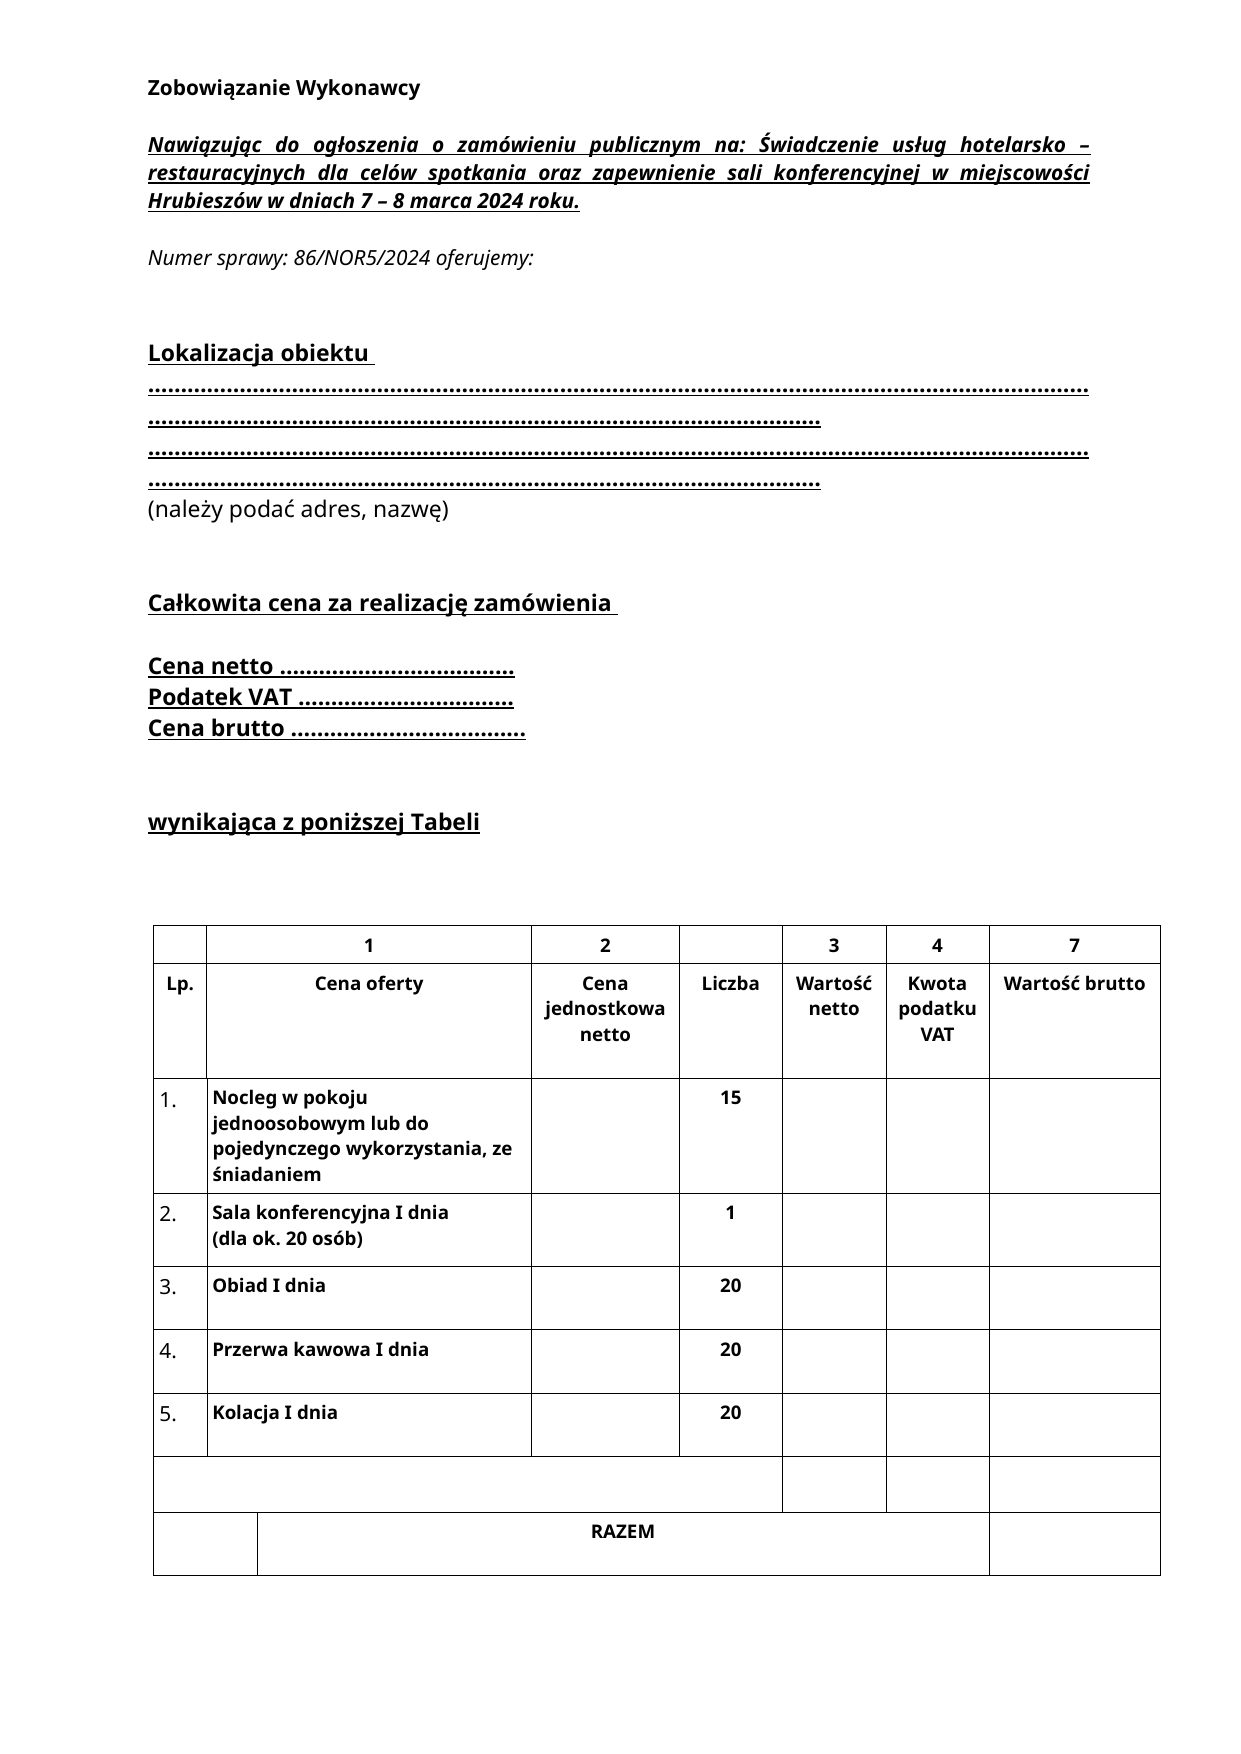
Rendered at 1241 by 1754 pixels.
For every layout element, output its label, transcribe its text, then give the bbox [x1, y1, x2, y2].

table_cell 15 [680, 1079, 782, 1192]
table_header [680, 926, 782, 963]
text Numer sprawy: 86/NOR5/2024 oferujemy: [148, 243, 1093, 272]
table_cell [532, 1194, 679, 1266]
table_cell [783, 1330, 886, 1393]
table_cell 20 [680, 1394, 782, 1456]
table_cell 1. [154, 1079, 207, 1192]
table_cell [154, 1513, 257, 1575]
table_header [154, 926, 206, 963]
table_cell [783, 1267, 886, 1329]
table_cell Liczba [680, 964, 782, 1078]
table_cell Obiad I dnia [208, 1267, 531, 1329]
table_cell [783, 1457, 886, 1512]
table_cell Przerwa kawowa I dnia [208, 1330, 531, 1393]
table_cell 4. [154, 1330, 207, 1393]
table_header 3 [783, 926, 886, 963]
text Nawiązując do ogłoszenia o zamówieniu publicznym na: Świadczenie usług hotelarsko – restauracyjnych dla celów spotkania oraz zapewnienie sali konferencyjnej w miejscowości Hrubieszów w dniach 7 – 8 marca 2024 roku. [148, 130, 1093, 215]
table_cell Wartość brutto [990, 964, 1160, 1078]
table_cell [887, 1194, 989, 1266]
table_cell [887, 1457, 989, 1512]
table_cell Cena oferty [207, 964, 531, 1078]
text Lokalizacja obiektu ……………………………………………………………………………………………………………………………………………………………………………………………………...……….………… [148, 337, 1093, 431]
table_cell 5. [154, 1394, 207, 1456]
table_cell 3. [154, 1267, 207, 1329]
table_cell [532, 1394, 679, 1456]
table_cell 20 [680, 1330, 782, 1393]
table_cell [783, 1194, 886, 1266]
table_header 2 [532, 926, 679, 963]
table_cell [532, 1079, 679, 1192]
text Cena brutto ……………………………... [148, 712, 1093, 743]
table_header 1 [207, 926, 531, 963]
table_cell 2. [154, 1194, 207, 1266]
table_cell Nocleg w pokoju jednoosobowym lub do pojedynczego wykorzystania, ze śniadaniem [208, 1079, 531, 1192]
table_cell 1 [680, 1194, 782, 1266]
table_header 7 [990, 926, 1160, 963]
table_cell [783, 1079, 886, 1192]
table_cell [532, 1330, 679, 1393]
text (należy podać adres, nazwę) [148, 493, 1093, 525]
text Cena netto ……………………………… [148, 650, 1093, 681]
table_cell [990, 1513, 1160, 1575]
table_cell [783, 1394, 886, 1456]
table_cell Cena jednostkowa netto [532, 964, 679, 1078]
table_cell [887, 1394, 989, 1456]
text Całkowita cena za realizację zamówienia [148, 587, 1093, 618]
table_cell Lp. [154, 964, 206, 1078]
table_cell RAZEM [258, 1513, 989, 1575]
table_cell 20 [680, 1267, 782, 1329]
text ……………………………………………………………………………………………………………………………………………………………………………………………………...……….………… [148, 431, 1093, 493]
table_cell [990, 1079, 1160, 1192]
table_header 4 [887, 926, 989, 963]
table_cell Kwota podatku VAT [887, 964, 989, 1078]
table_cell [154, 1457, 782, 1512]
table_cell [990, 1394, 1160, 1456]
table_cell [532, 1267, 679, 1329]
table_cell [990, 1194, 1160, 1266]
table_cell [887, 1079, 989, 1192]
table_cell Sala konferencyjna I dnia (dla ok. 20 osób) [208, 1194, 531, 1266]
table_cell [990, 1267, 1160, 1329]
table_cell [887, 1267, 989, 1329]
text wynikająca z poniższej Tabeli [148, 806, 1093, 837]
table_cell [990, 1457, 1160, 1512]
table_cell [887, 1330, 989, 1393]
text Podatek VAT …………………………… [148, 681, 1093, 712]
table_cell [990, 1330, 1160, 1393]
table_cell Kolacja I dnia [208, 1394, 531, 1456]
text Zobowiązanie Wykonawcy [148, 73, 1093, 101]
table_cell Wartość netto [783, 964, 886, 1078]
